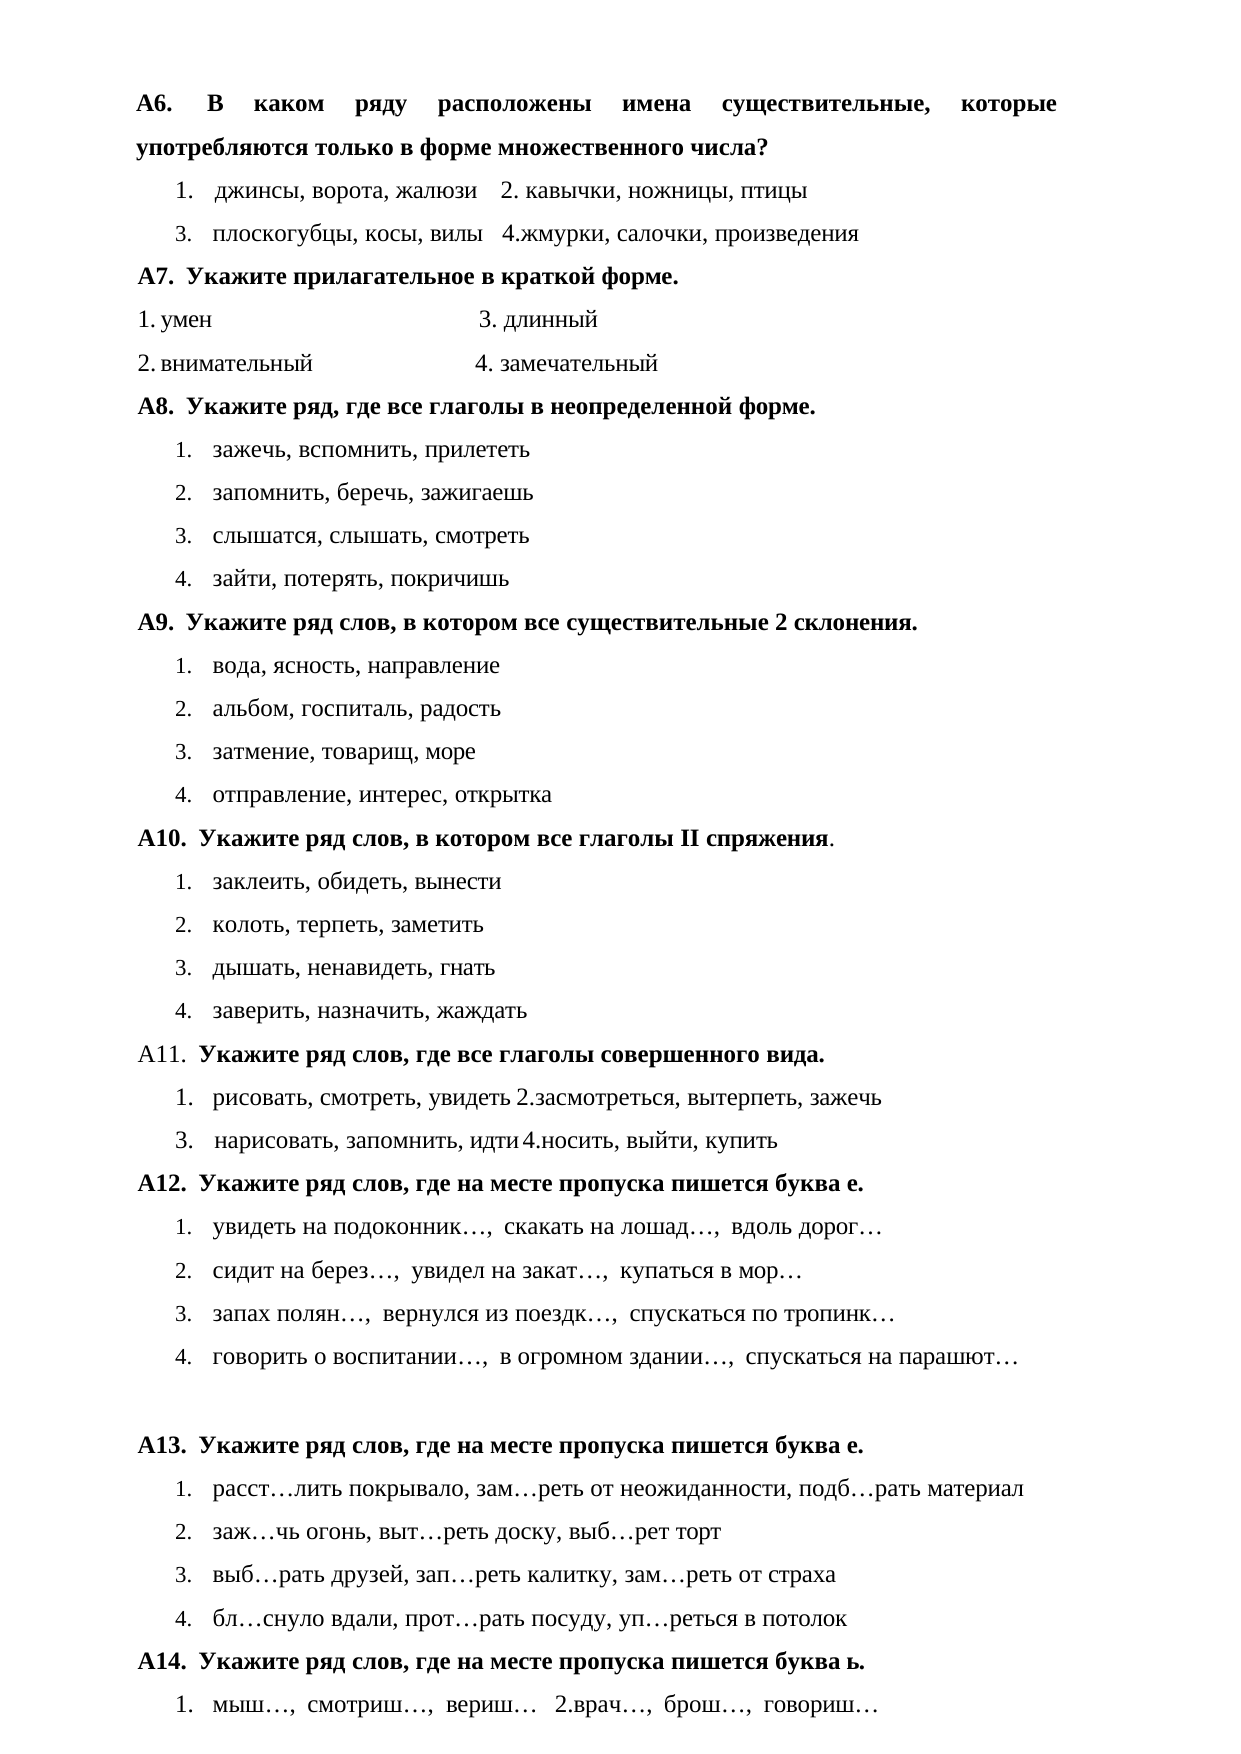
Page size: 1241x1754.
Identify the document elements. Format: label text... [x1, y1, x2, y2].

list отправление, интерес, открытка [175, 779, 1175, 808]
text А9. Укажите ряд слов, в котором все существительные 2 склонения. [137, 607, 1175, 635]
list зайти, потерять, покричишь [175, 563, 1175, 592]
list дышать, ненавидеть, гнать [175, 952, 1175, 981]
list увидеть на подоконник…, скакать на лошад…, вдоль дорог… [175, 1211, 1175, 1240]
list внимательный 4. замечательный [137, 348, 1175, 376]
list запах полян…, вернулся из поездк…, спускаться по тропинк… [175, 1298, 1175, 1327]
list заверить, назначить, жаждать [175, 995, 1175, 1024]
list зажечь, вспомнить, прилететь [175, 434, 1175, 463]
list альбом, госпиталь, радость [175, 693, 1175, 722]
text А11. Укажите ряд слов, где все глаголы совершенного вида. [137, 1039, 1175, 1067]
list заж…чь огонь, выт…реть доску, выб…рет торт [175, 1516, 1175, 1545]
list расст…лить покрывало, зам…реть от неожиданности, подб…рать материал [175, 1473, 1175, 1502]
list заклеить, обидеть, вынести [175, 866, 1175, 895]
list говорить о воспитании…, в огромном здании…, спускаться на парашют… [175, 1341, 1175, 1370]
list колоть, терпеть, заметить [175, 909, 1175, 938]
text А12. Укажите ряд слов, где на месте пропуска пишется буква е. [137, 1168, 1175, 1197]
list запомнить, беречь, зажигаешь [175, 477, 1175, 506]
text А14. Укажите ряд слов, где на месте пропуска пишется буква ь. [137, 1646, 1175, 1675]
list слышатся, слышать, смотреть [175, 520, 1175, 549]
list умен 3. длинный [137, 304, 1175, 333]
list сидит на берез…, увидел на закат…, купаться в мор… [175, 1255, 1175, 1283]
list затмение, товарищ, море [175, 736, 1175, 765]
text 3. нарисовать, запомнить, идти 4.носить, выйти, купить [175, 1125, 1175, 1154]
list плоскогубцы, косы, вилы 4.жмурки, салочки, произведения [175, 218, 1175, 247]
text 1. джинсы, ворота, жалюзи 2. кавычки, ножницы, птицы [175, 175, 1175, 203]
list рисовать, смотреть, увидеть 2.засмотреться, вытерпеть, зажечь [175, 1082, 1175, 1111]
list бл…снуло вдали, прот…рать посуду, уп…реться в потолок [175, 1603, 1175, 1631]
list мыш…, смотриш…, вериш… 2.врач…, брош…, говориш… [175, 1689, 1175, 1718]
text А6. В каком ряду расположены имена существительные, которые употребляются только в форме множественного числа? [136, 88, 1057, 160]
text А10. Укажите ряд слов, в котором все глаголы II спряжения. [137, 823, 1175, 852]
list выб…рать друзей, зап…реть калитку, зам…реть от страха [175, 1559, 1175, 1588]
text А13. Укажите ряд слов, где на месте пропуска пишется буква е. [137, 1430, 1175, 1459]
list вода, ясность, направление [175, 650, 1175, 679]
text А7. Укажите прилагательное в краткой форме. [137, 261, 1175, 290]
text А8. Укажите ряд, где все глаголы в неопределенной форме. [137, 391, 1175, 419]
